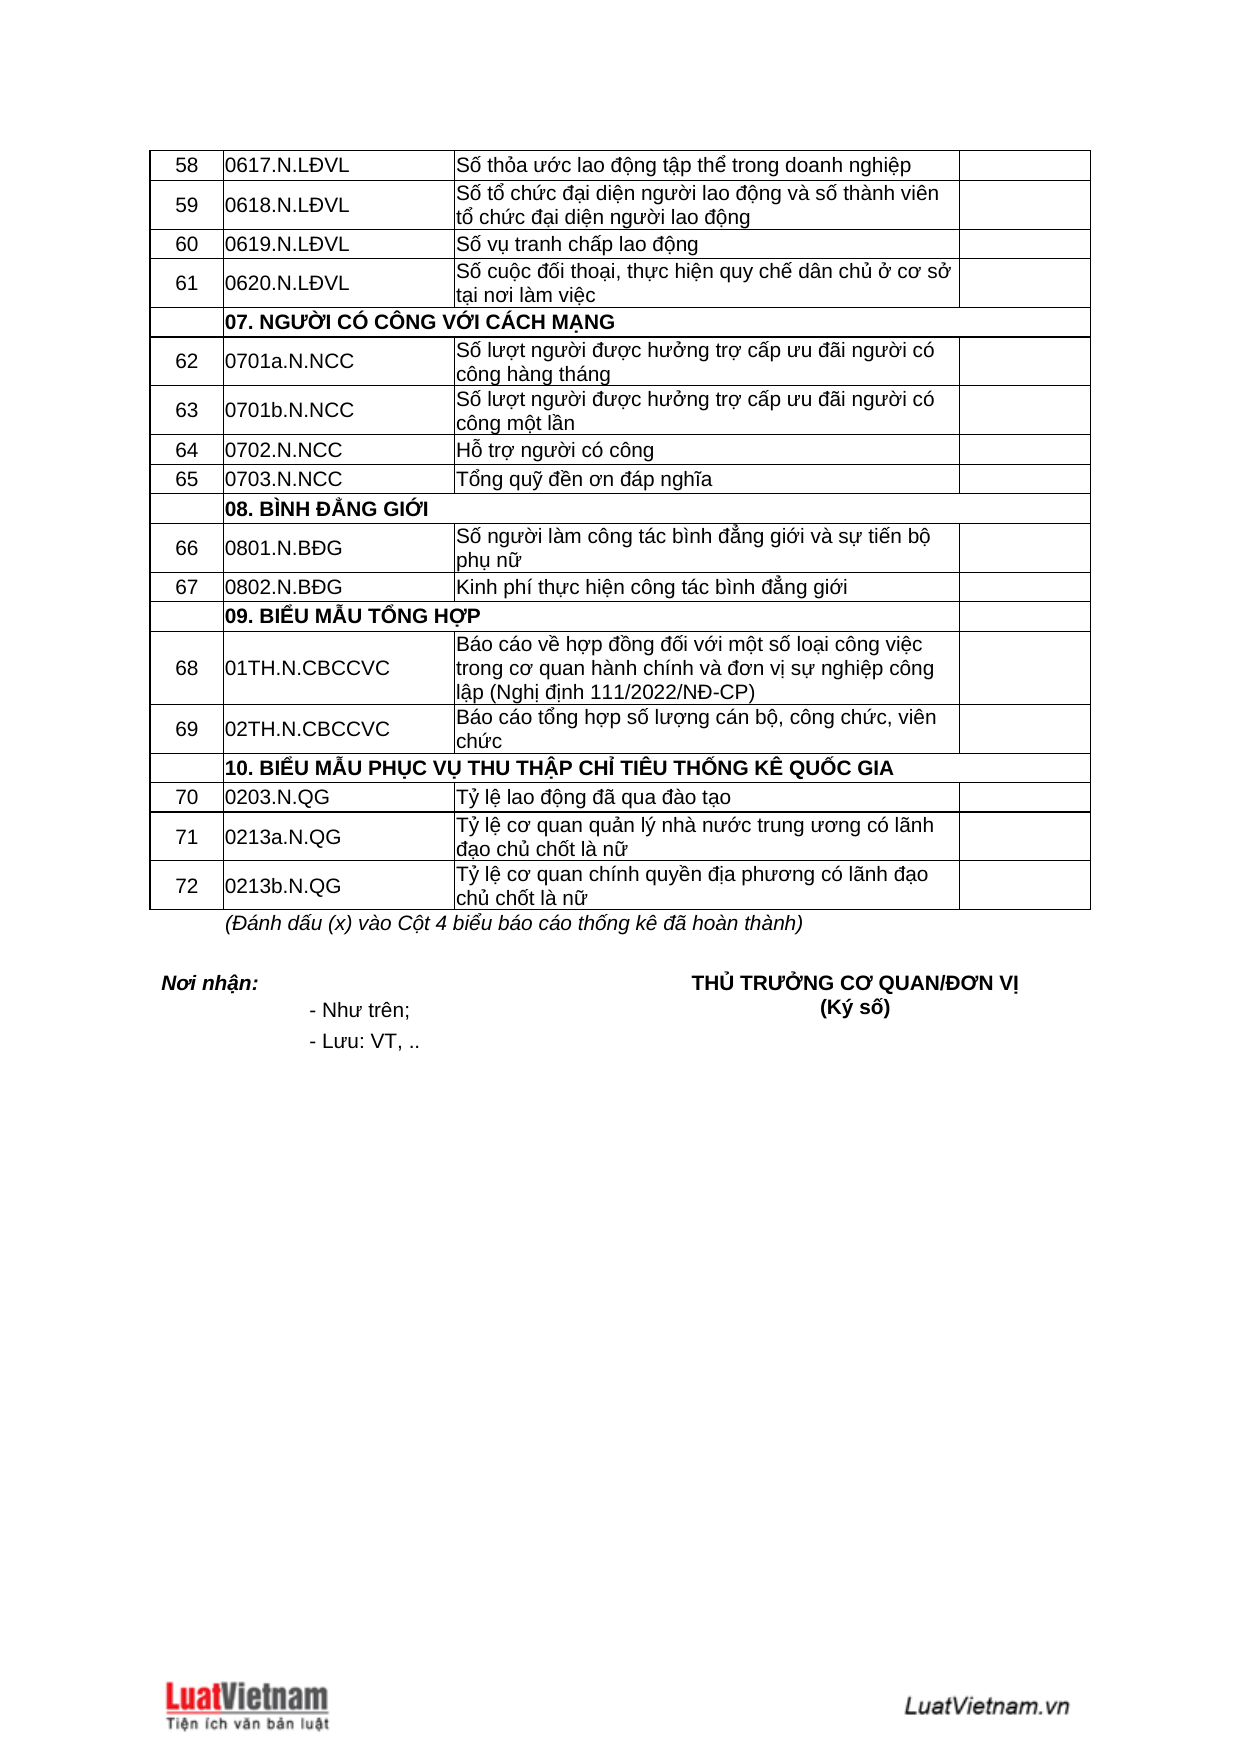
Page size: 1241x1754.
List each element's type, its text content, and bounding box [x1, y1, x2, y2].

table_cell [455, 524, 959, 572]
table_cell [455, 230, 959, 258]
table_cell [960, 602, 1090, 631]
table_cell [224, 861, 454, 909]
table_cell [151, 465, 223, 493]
picture [150, 1660, 1089, 1754]
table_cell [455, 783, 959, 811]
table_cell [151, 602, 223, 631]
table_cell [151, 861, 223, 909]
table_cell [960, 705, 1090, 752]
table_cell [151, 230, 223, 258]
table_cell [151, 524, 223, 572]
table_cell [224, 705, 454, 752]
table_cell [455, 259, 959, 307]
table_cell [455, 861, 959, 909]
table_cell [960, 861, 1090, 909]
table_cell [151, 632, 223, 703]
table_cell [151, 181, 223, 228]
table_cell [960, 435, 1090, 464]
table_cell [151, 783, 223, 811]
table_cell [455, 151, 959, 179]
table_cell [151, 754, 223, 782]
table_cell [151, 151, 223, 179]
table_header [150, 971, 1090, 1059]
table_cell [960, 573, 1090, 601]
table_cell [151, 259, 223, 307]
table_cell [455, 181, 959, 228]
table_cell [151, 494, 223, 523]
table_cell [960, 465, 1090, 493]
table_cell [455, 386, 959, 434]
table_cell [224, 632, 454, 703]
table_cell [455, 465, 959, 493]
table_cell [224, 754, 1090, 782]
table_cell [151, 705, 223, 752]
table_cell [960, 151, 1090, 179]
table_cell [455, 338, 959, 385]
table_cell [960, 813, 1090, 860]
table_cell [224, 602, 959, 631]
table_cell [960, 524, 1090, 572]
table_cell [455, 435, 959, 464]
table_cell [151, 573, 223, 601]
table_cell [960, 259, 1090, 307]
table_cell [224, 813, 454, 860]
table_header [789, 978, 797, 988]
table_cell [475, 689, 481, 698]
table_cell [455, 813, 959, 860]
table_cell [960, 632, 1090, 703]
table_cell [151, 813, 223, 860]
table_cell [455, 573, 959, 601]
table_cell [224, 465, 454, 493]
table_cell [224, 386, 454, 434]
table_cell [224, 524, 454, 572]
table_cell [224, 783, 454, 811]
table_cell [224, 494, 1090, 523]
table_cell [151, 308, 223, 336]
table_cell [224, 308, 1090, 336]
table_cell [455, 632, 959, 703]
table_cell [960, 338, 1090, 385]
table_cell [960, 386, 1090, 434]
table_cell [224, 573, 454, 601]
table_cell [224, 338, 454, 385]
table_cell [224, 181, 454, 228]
text (Đánh dấu (x) vào Cột 4 biểu báo cáo thống kê đã hoàn thành) [150, 910, 1090, 934]
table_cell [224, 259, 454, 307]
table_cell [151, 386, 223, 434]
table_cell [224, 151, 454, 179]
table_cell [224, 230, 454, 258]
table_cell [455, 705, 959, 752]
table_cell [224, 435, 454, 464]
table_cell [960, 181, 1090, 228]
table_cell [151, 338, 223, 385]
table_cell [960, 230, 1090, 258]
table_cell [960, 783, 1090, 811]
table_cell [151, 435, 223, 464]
